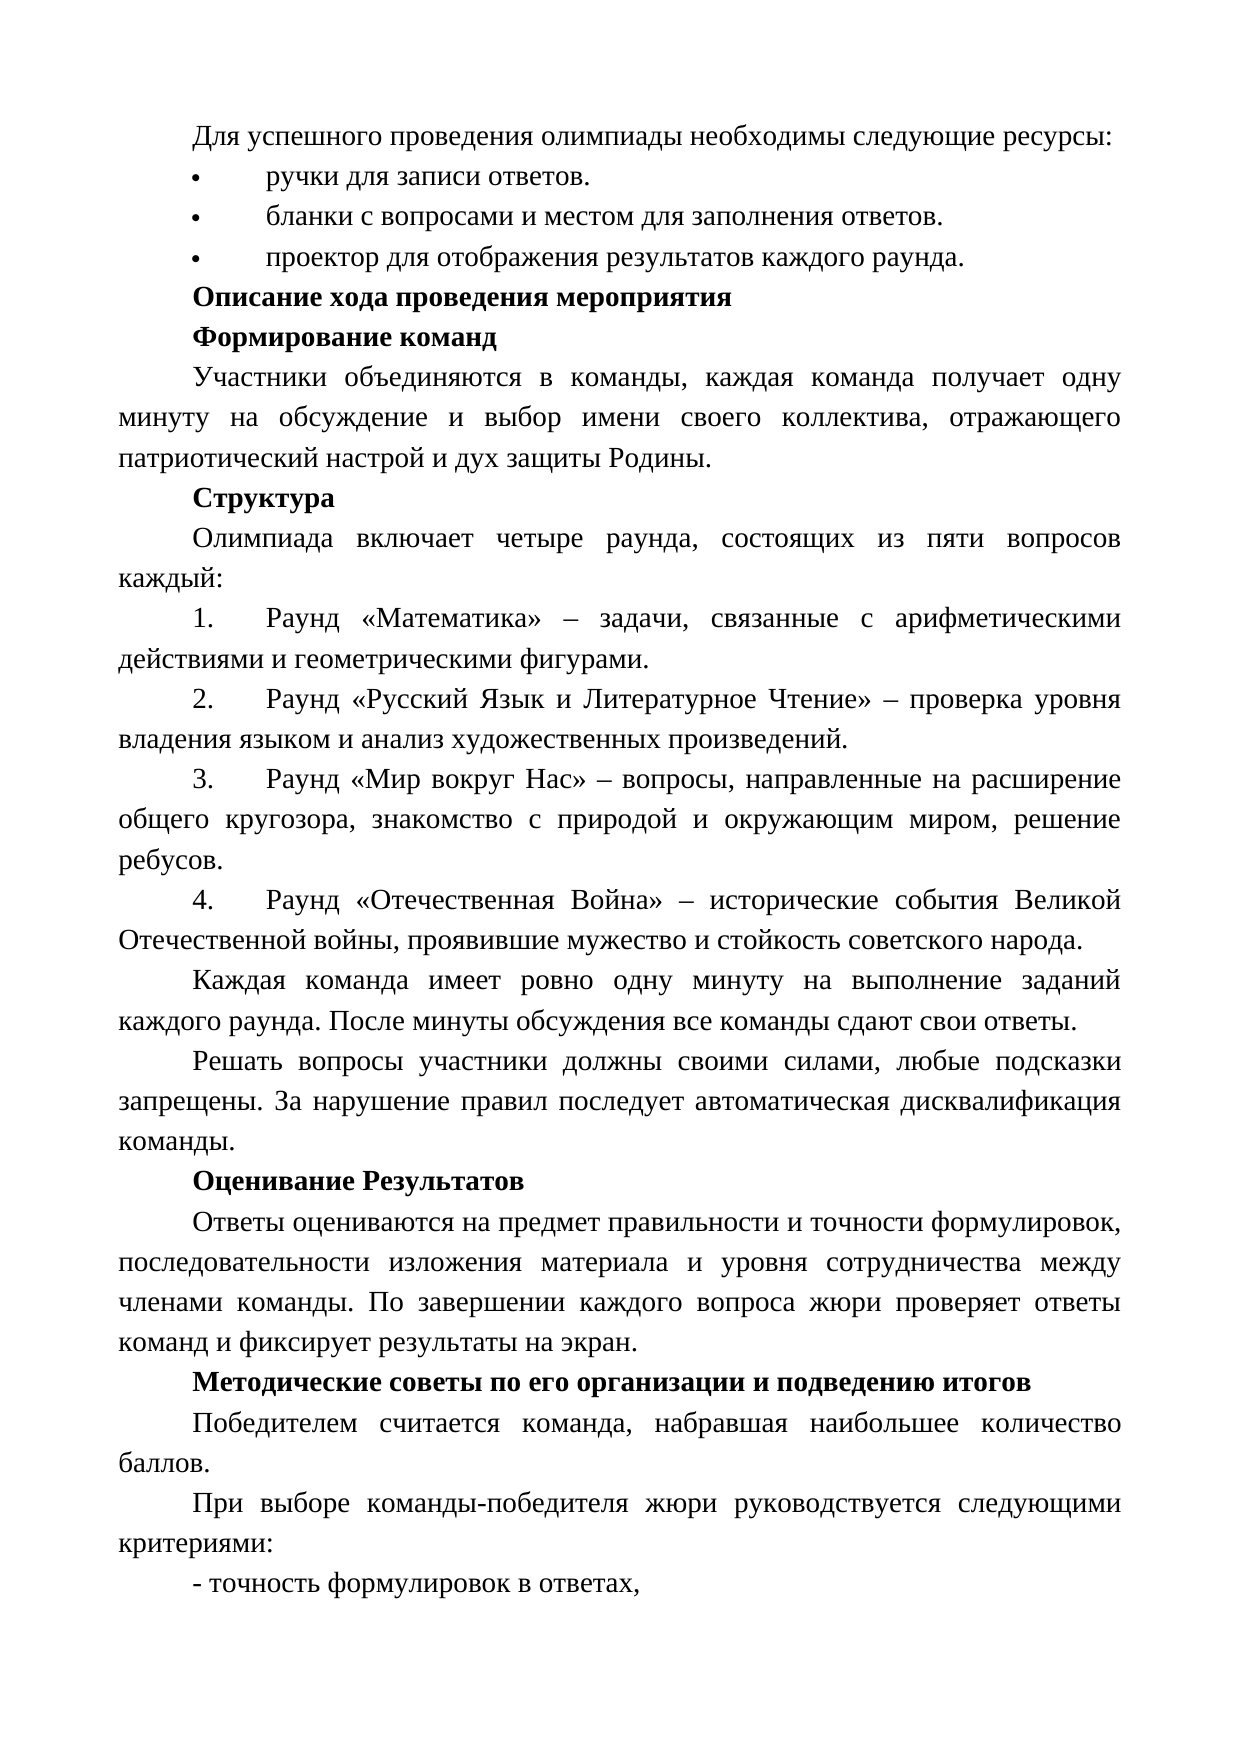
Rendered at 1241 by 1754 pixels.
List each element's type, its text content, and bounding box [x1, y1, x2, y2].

list Раунд «Отечественная Война» – исторические события Великой Отечественной войны, проявившие мужество и стойкость советского народа. [118, 882, 1122, 956]
list бланки с вопросами и местом для заполнения ответов. [118, 198, 1122, 232]
list ручки для записи ответов. [118, 158, 1122, 192]
text Участники объединяются в команды, каждая команда получает одну минуту на обсуждение и выбор имени своего коллектива, отражающего патриотический настрой и дух защиты Родины. [118, 359, 1122, 473]
text Для успешного проведения олимпиады необходимы следующие ресурсы: [118, 118, 1122, 152]
text Решать вопросы участники должны своими силами, любые подсказки запрещены. За нарушение правил последует автоматическая дисквалификация команды. [118, 1043, 1122, 1157]
list Раунд «Мир вокруг Нас» – вопросы, направленные на расширение общего кругозора, знакомство с природой и окружающим миром, решение ребусов. [118, 761, 1122, 875]
text Методические советы по его организации и подведению итогов [118, 1364, 1122, 1398]
text - точность формулировок в ответах, [118, 1566, 1122, 1599]
text Победителем считается команда, набравшая наибольшее количество баллов. [118, 1405, 1122, 1478]
text Формирование команд [118, 319, 1122, 353]
text Оценивание Результатов [118, 1163, 1122, 1197]
text Ответы оцениваются на предмет правильности и точности формулировок, последовательности изложения материала и уровня сотрудничества между членами команды. По завершении каждого вопроса жюри проверяет ответы команд и фиксирует результаты на экран. [118, 1204, 1122, 1358]
text Описание хода проведения мероприятия [118, 279, 1122, 312]
text При выборе команды-победителя жюри руководствуется следующими критериями: [118, 1485, 1122, 1559]
subtitle Структура [118, 480, 1122, 513]
list проектор для отображения результатов каждого раунда. [118, 239, 1122, 272]
list Раунд «Русский Язык и Литературное Чтение» – проверка уровня владения языком и анализ художественных произведений. [118, 681, 1122, 755]
text Каждая команда имеет ровно одну минуту на выполнение заданий каждого раунда. После минуты обсуждения все команды сдают свои ответы. [118, 962, 1122, 1036]
text Олимпиада включает четыре раунда, состоящих из пяти вопросов каждый: [118, 520, 1122, 594]
list Раунд «Математика» – задачи, связанные с арифметическими действиями и геометрическими фигурами. [118, 601, 1122, 674]
